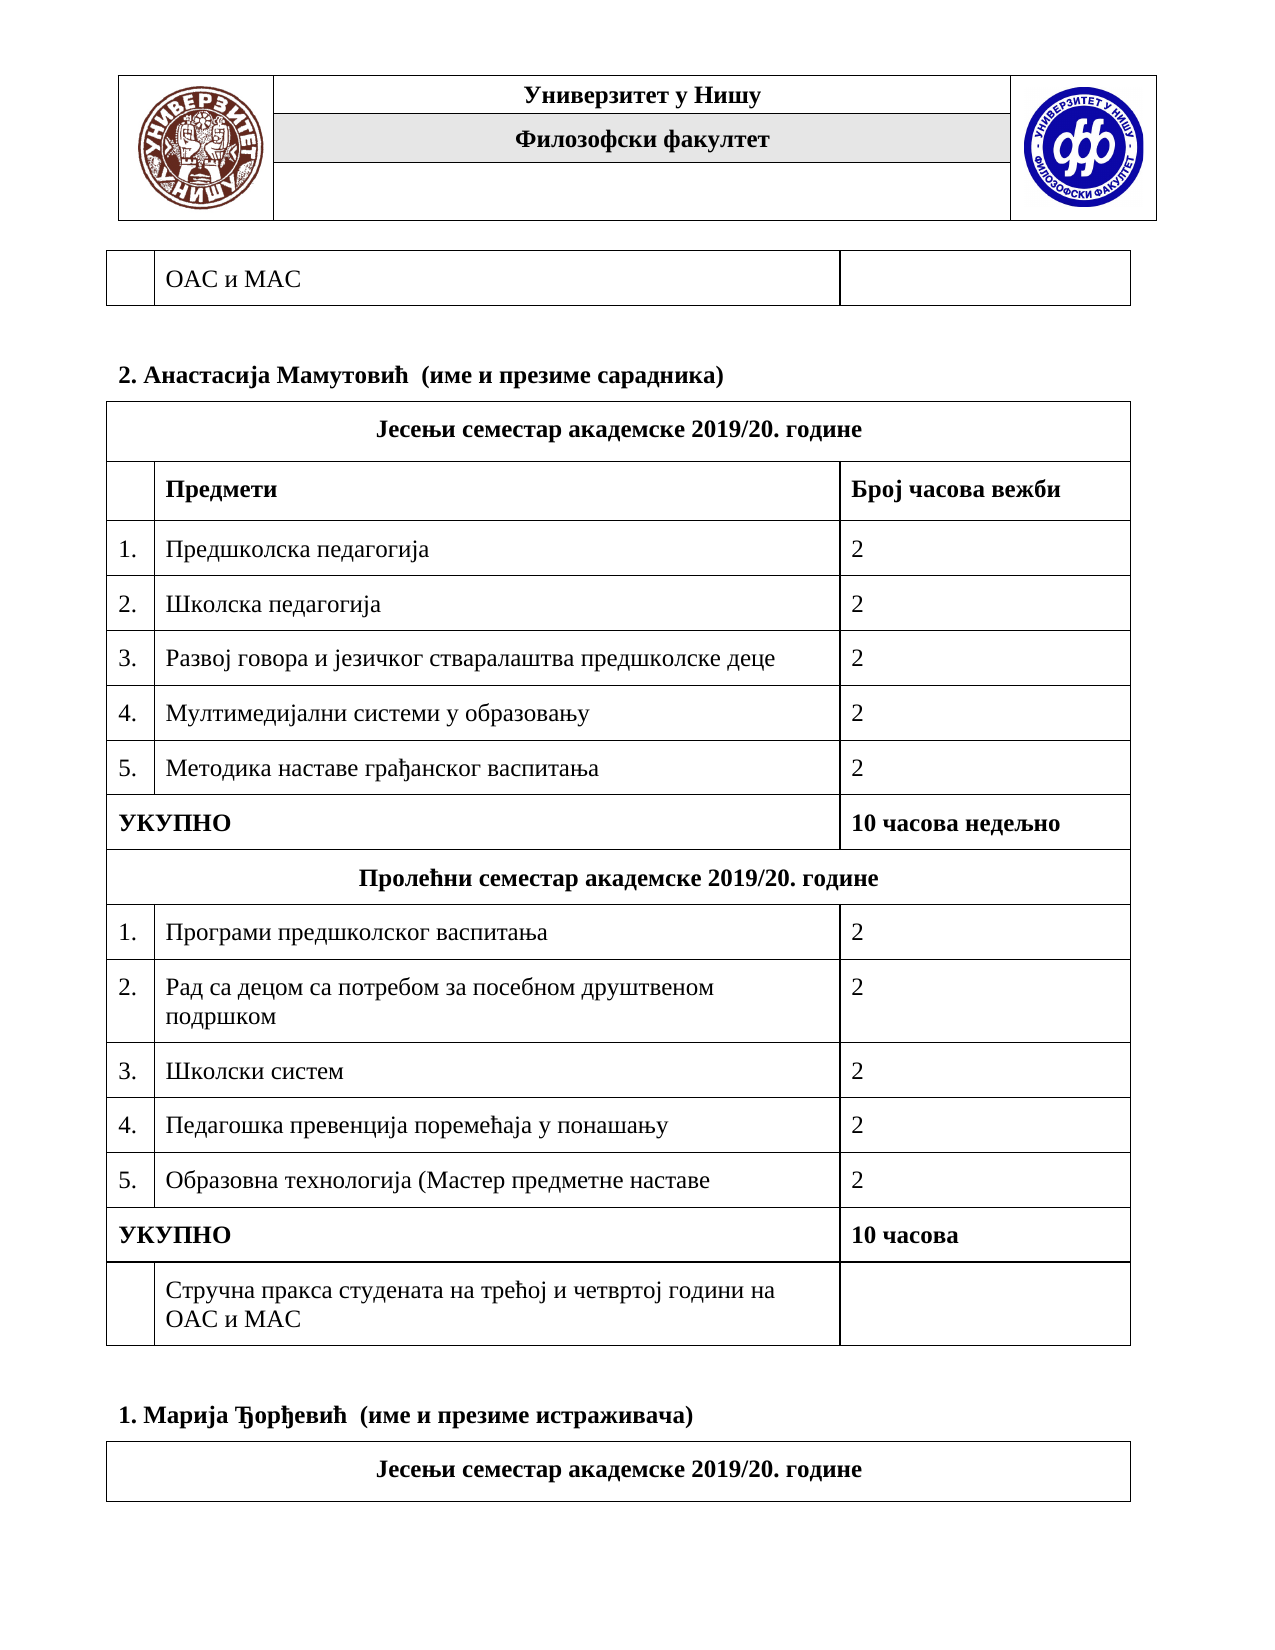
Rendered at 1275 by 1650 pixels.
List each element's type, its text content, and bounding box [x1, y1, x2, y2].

table_cell 5. [107, 741, 154, 794]
table_cell 2 [841, 521, 1130, 575]
table_cell 2 [841, 960, 1130, 1042]
table_cell Методика наставе грађанског васпитања [155, 741, 839, 794]
table_cell 4. [107, 686, 154, 739]
table_cell Број часова вежби [841, 462, 1130, 520]
table_cell [841, 1263, 1130, 1345]
table_cell [107, 1263, 154, 1345]
table_cell 2 [841, 576, 1130, 630]
table_cell УКУПНО [107, 795, 839, 849]
table_cell 10 часова [841, 1208, 1130, 1261]
table_cell 10 часова недељно [841, 795, 1130, 849]
table_cell 2 [841, 631, 1130, 685]
table_cell УКУПНО [107, 1208, 839, 1261]
text 2. Анастасија Мамутовић (име и презиме сарадника) [118, 360, 1157, 388]
table_cell Школски систем [155, 1043, 839, 1097]
table_cell 2 [841, 741, 1130, 794]
table_cell Рад са децом са потребом за посебном друштвеном подршком [155, 960, 839, 1042]
table_cell Стручна пракса студената на трећој и четвртој години на ОАС и МАС [155, 1263, 839, 1345]
table_cell [107, 251, 154, 305]
table_cell 5. [107, 1153, 154, 1207]
table_cell 2. [107, 576, 154, 630]
table_cell Предшколска педагогија [155, 521, 839, 575]
table_header Јесењи семестар академске 2019/20. године [107, 1442, 1130, 1501]
table_cell [107, 462, 154, 520]
table_cell Школска педагогија [155, 576, 839, 630]
table_cell Образовна технологија (Мастер предметне наставе [155, 1153, 839, 1207]
table_cell 1. [107, 521, 154, 575]
table_header Јесењи семестар академске 2019/20. године [107, 402, 1130, 461]
table_cell Пролећни семестар академске 2019/20. године [107, 850, 1130, 904]
table_cell 4. [107, 1098, 154, 1152]
table_cell 2 [841, 1098, 1130, 1152]
table_cell 2 [841, 686, 1130, 739]
table_cell Развој говора и језичког стваралаштва предшколске деце [155, 631, 839, 685]
table_cell Програми предшколског васпитања [155, 905, 839, 959]
table_cell 2 [841, 905, 1130, 959]
table_cell 1. [107, 905, 154, 959]
table_cell 2 [841, 1153, 1130, 1207]
table_cell [841, 251, 1130, 305]
table_cell Мултимедијални системи у образовању [155, 686, 839, 739]
table_cell 2. [107, 960, 154, 1042]
picture [1024, 87, 1144, 207]
table_cell Предмети [155, 462, 839, 520]
table_cell 3. [107, 1043, 154, 1097]
picture [134, 84, 267, 214]
table_cell 3. [107, 631, 154, 685]
table_cell Стручна пракса студената на трећој и четвртој години на ОАС и МАС [155, 251, 839, 305]
table_cell Педагошка превенција поремећаја у понашању [155, 1098, 839, 1152]
text 1. Марија Ђорђевић (име и презиме истраживача) [118, 1400, 1157, 1428]
table_cell 2 [841, 1043, 1130, 1097]
